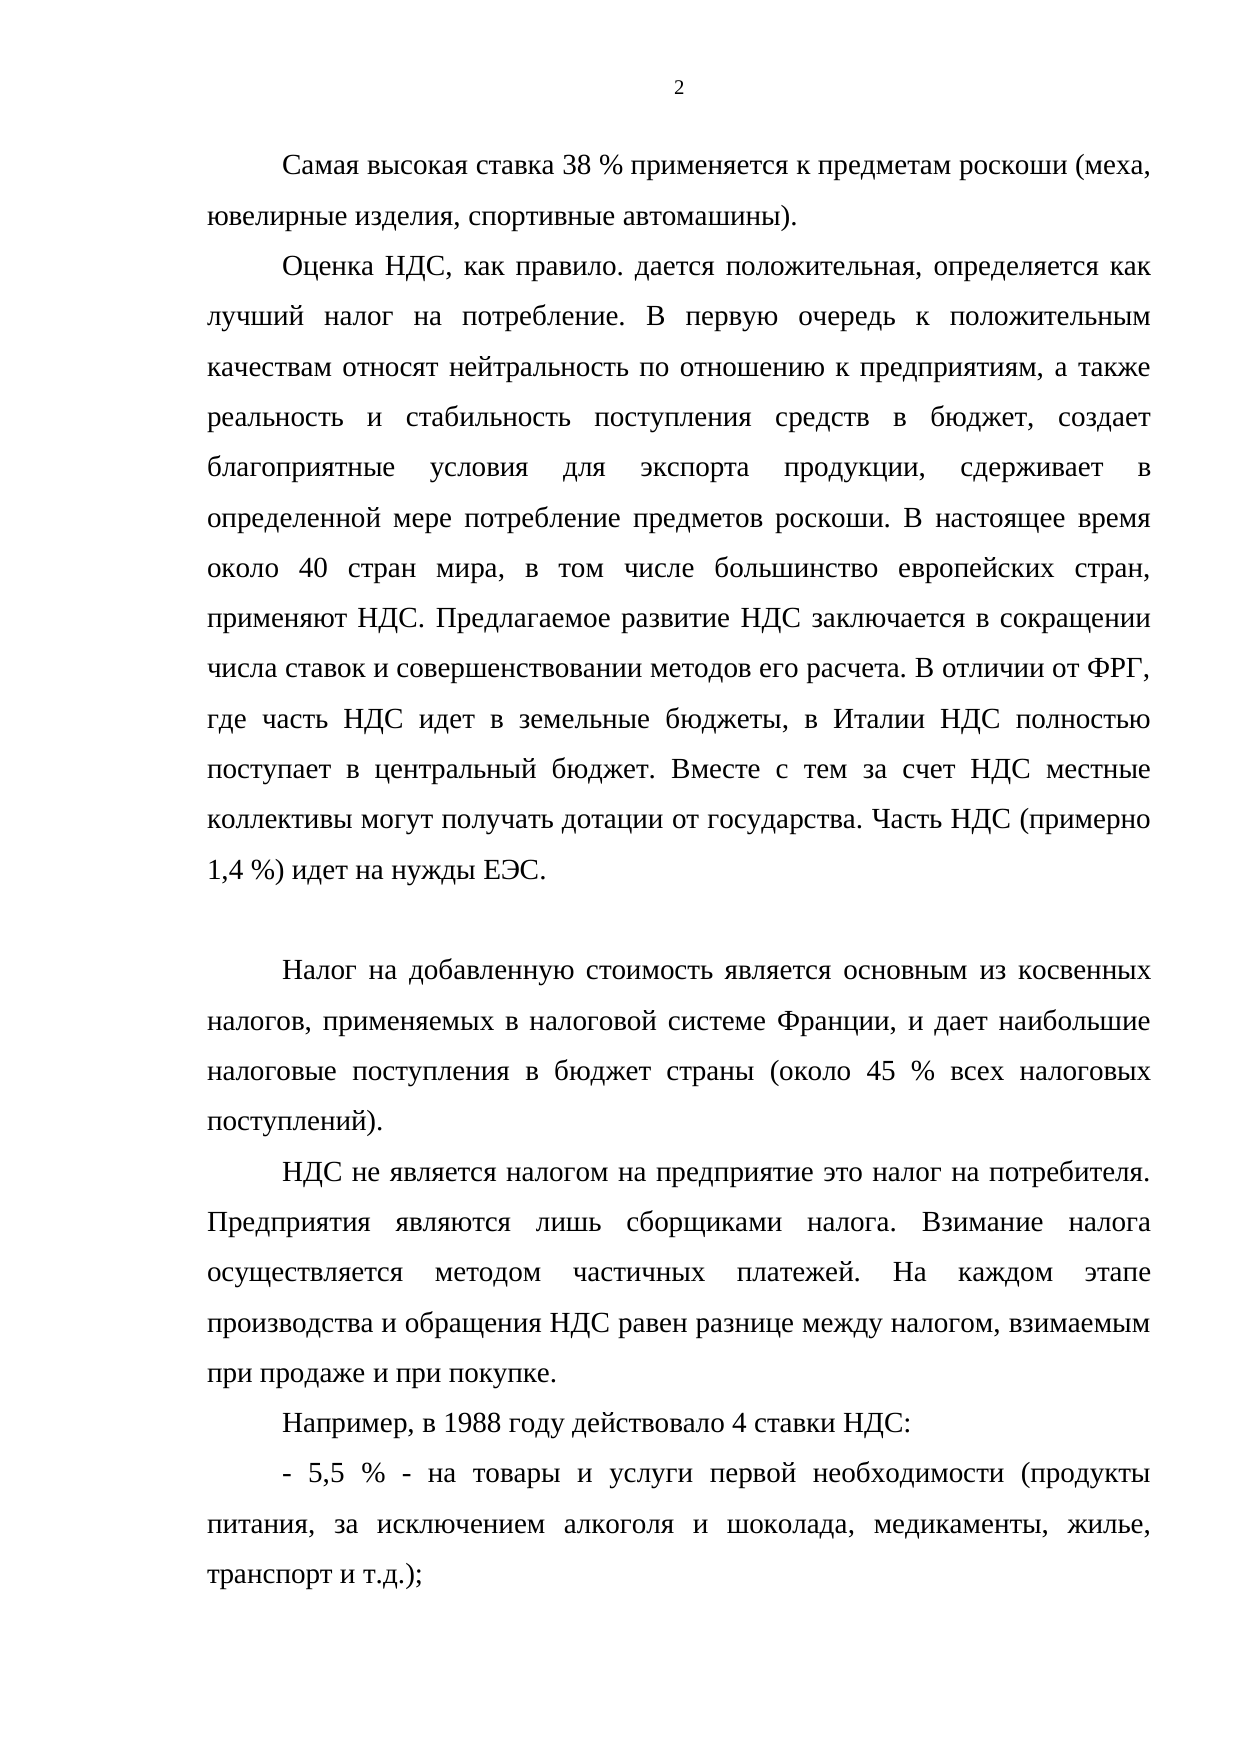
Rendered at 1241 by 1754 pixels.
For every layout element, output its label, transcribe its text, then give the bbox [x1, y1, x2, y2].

text - 5,5 % - на товары и услуги первой необходимости (продукты питания, за исключением алкоголя и шоколада, медикаменты, жилье, транспорт и т.д.); [207, 1456, 1152, 1590]
text Например, в 1988 году действовало 4 ставки НДС: [207, 1406, 1152, 1439]
text НДС не является налогом на предприятие это налог на потребителя. Предприятия являются лишь сборщиками налога. Взимание налога осуществляется методом частичных платежей. На каждом этапе производства и обращения НДС равен разнице между налогом, взимаемым при продаже и при покупке. [207, 1154, 1152, 1389]
text Самая высокая ставка 38 % применяется к предметам роскоши (меха, ювелирные изделия, спортивные автомашины). [207, 148, 1152, 232]
text Налог на добавленную стоимость является основным из косвенных налогов, применяемых в налоговой системе Франции, и дает наибольшие налоговые поступления в бюджет страны (около 45 % всех налоговых поступлений). [207, 953, 1152, 1137]
text Оценка НДС, как правило. дается положительная, определяется как лучший налог на потребление. В первую очередь к положительным качествам относят нейтральность по отношению к предприятиям, а также реальность и стабильность поступления средств в бюджет, создает благоприятные условия для экспорта продукции, сдерживает в определенной мере потребление предметов роскоши. В настоящее время около 40 стран мира, в том числе большинство европейских стран, применяют НДС. Предлагаемое развитие НДС заключается в сокращении числа ставок и совершенствовании методов его расчета. В отличии от ФРГ, где часть НДС идет в земельные бюджеты, в Италии НДС полностью поступает в центральный бюджет. Вместе с тем за счет НДС местные коллективы могут получать дотации от государства. Часть НДС (примерно 1,4 %) идет на нужды ЕЭС. [207, 248, 1152, 886]
